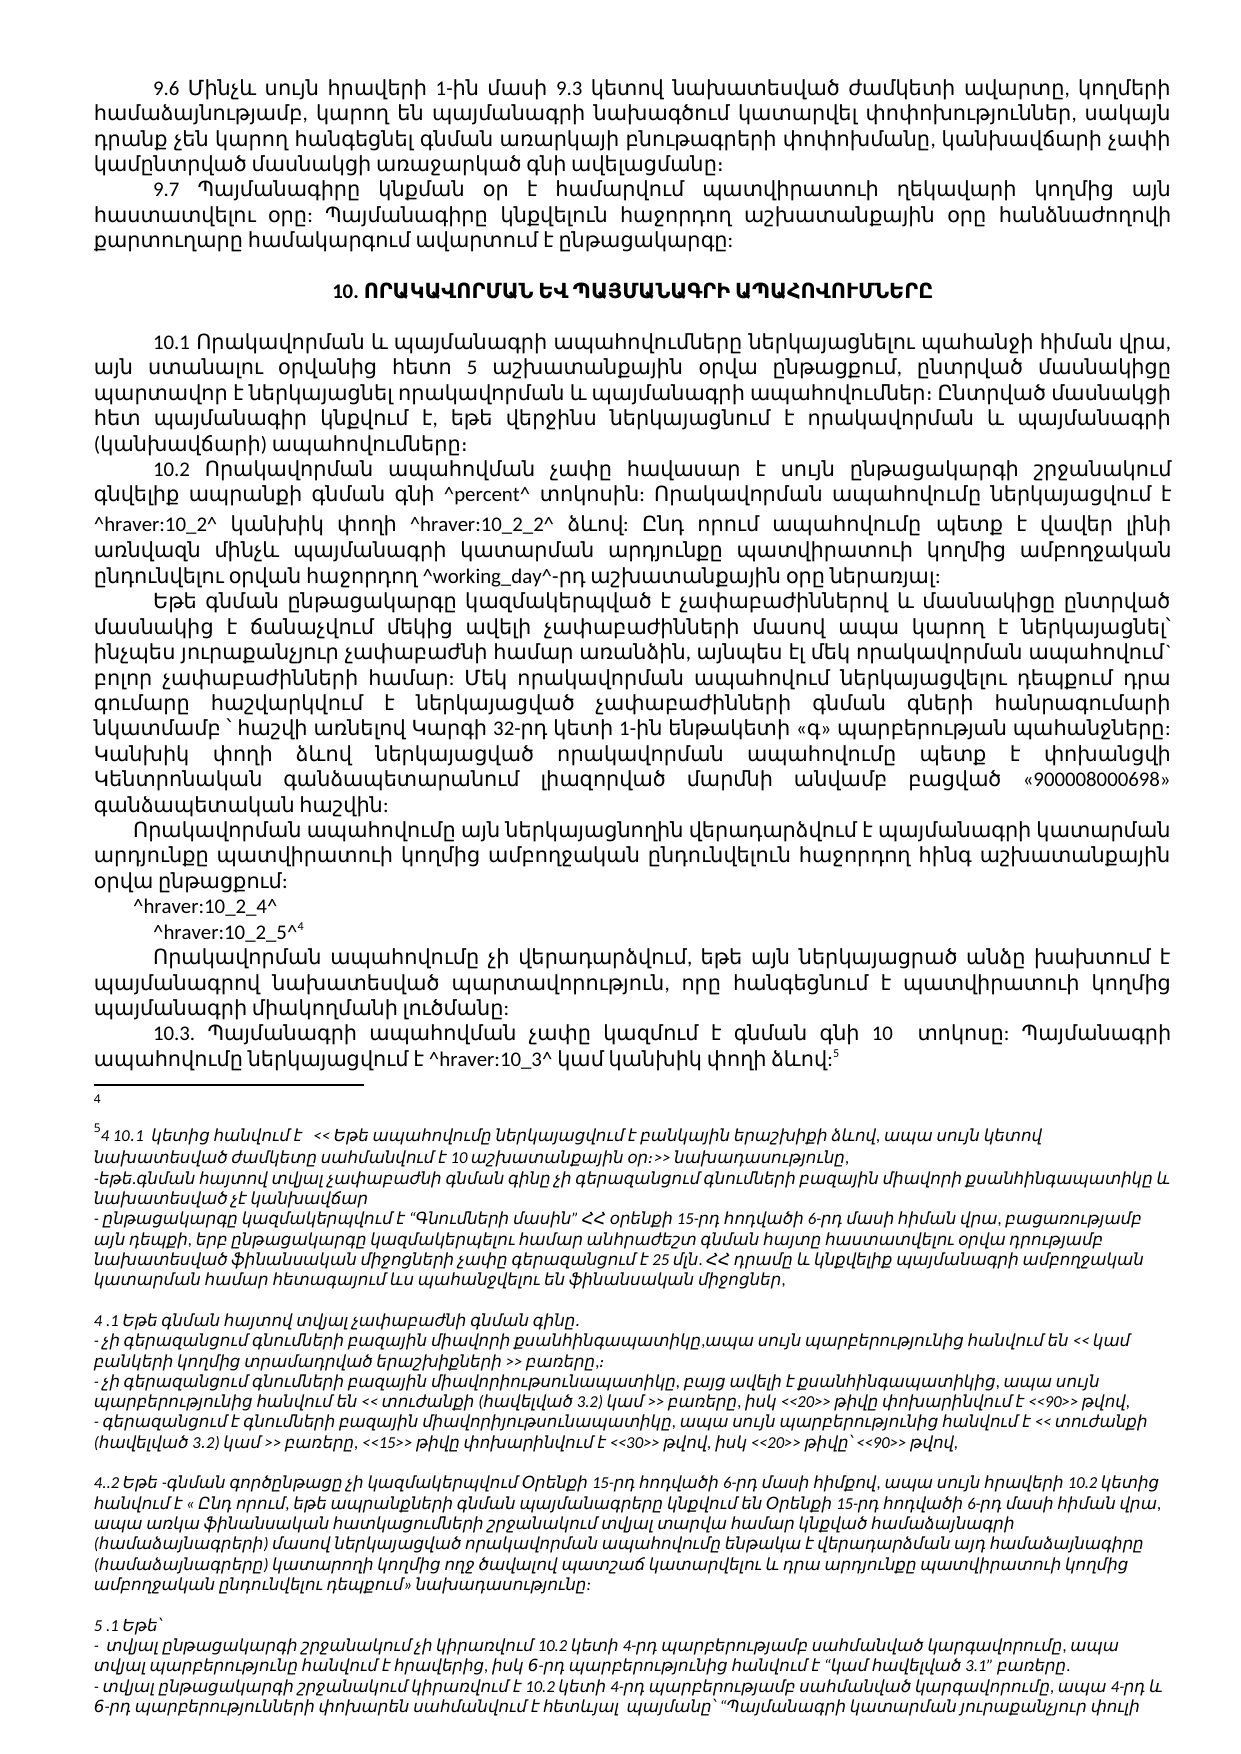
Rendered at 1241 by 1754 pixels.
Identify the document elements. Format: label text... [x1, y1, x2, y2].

text ^hraver:10_2_4^ [94, 893, 1171, 919]
text Որակավորման ապահովումը չի վերադարձվում, եթե այն ներկայացրած անձը խախտում է պայմանագրով նախատեսված պարտավորություն, որը հանգեցնում է պատվիրատուի կողմից պայմանագրի միակողմանի լուծմանը: [94, 944, 1171, 1021]
text 10. ՈՐԱԿԱՎՈՐՄԱՆ ԵՎ ՊԱՅՄԱՆԱԳՐԻ ԱՊԱՀՈՎՈՒՄՆԵՐԸ [94, 278, 1171, 304]
text 9.6 Մինչև սույն հրավերի 1-ին մասի 9.3 կետով նախատեսված ժամկետի ավարտը, կողմերի համաձայնությամբ, կարող են պայմանագրի նախագծում կատարվել փոփոխություններ, սակայն դրանք չեն կարող հանգեցնել գնման առարկայի բնութագրերի փոփոխմանը, կանխավճարի չափի կամընտրված մասնակցի առաջարկած գնի ավելացմանը։ [94, 75, 1171, 177]
text 10.1 Որակավորման և պայմանագրի ապահովումները ներկայացնելու պահանջի հիման վրա, այն ստանալու օրվանից հետո 5 աշխատանքային օրվա ընթացքում, ընտրված մասնակիցը պարտավոր է ներկայացնել որակավորման և պայմանագրի ապահովումներ։ Ընտրված մասնակցի հետ պայմանագիր կնքվում է, եթե վերջինս ներկայացնում է որակավորման և պայմանագրի (կանխավճարի) ապահովումները։ [94, 329, 1171, 456]
text ^hraver:10_2_5^ [94, 919, 1171, 944]
text 10.3. Պայմանագրի ապահովման չափը կազմում է գնման գնի 10 տոկոսը: Պայմանագրի ապահովումը ներկայացվում է ^hraver:10_3^ կամ կանխիկ փողի ձևով: [94, 1021, 1171, 1071]
text Որակավորման ապահովումը այն ներկայացնողին վերադարձվում է պայմանագրի կատարման արդյունքը պատվիրատուի կողմից ամբողջական ընդունվելուն հաջորդող հինգ աշխատանքային օրվա ընթացքում: [94, 817, 1171, 893]
text 10.2 Որակավորման ապահովման չափը հավասար է սույն ընթացակարգի շրջանակում գնվելիք ապրանքի գնման գնի ^percent^ տոկոսին: Որակավորման ապահովումը ներկայացվում է ^hraver:10_2^ կանխիկ փողի ^hraver:10_2_2^ ձևով: Ընդ որում ապահովումը պետք է վավեր լինի առնվազն մինչև պայմանագրի կատարման արդյունքը պատվիրատուի կողմից ամբողջական ընդունվելու օրվան հաջորդող ^working_day^-րդ աշխատանքային օրը ներառյալ: [94, 456, 1171, 588]
text 9.7 Պայմանագիրը կնքման օր է համարվում պատվիրատուի ղեկավարի կողմից այն հաստատվելու օրը: Պայմանագիրը կնքվելուն հաջորդող աշխատանքային օրը հանձնաժողովի քարտուղարը համակարգում ավարտում է ընթացակարգը: [94, 177, 1171, 253]
text Եթե գնման ընթացակարգը կազմակերպված է չափաբաժիններով և մասնակիցը ընտրված մասնակից է ճանաչվում մեկից ավելի չափաբաժինների մասով ապա կարող է ներկայացնել՝ ինչպես յուրաքանչյուր չափաբաժնի համար առանձին, այնպես էլ մեկ որակավորման ապահովում` բոլոր չափաբաժինների համար: Մեկ որակավորման ապահովում ներկայացվելու դեպքում դրա գումարը հաշվարկվում է ներկայացված չափաբաժինների գնման գների հանրագումարի նկատմամբ ՝ հաշվի առնելով Կարգի 32-րդ կետի 1-ին ենթակետի «գ» պարբերության պահանջները: Կանխիկ փողի ձևով ներկայացված որակավորման ապահովումը պետք է փոխանցվի Կենտրոնական գանձապետարանում լիազորված մարմնի անվամբ բացված «900008000698» գանձապետական հաշվին: [94, 588, 1171, 817]
